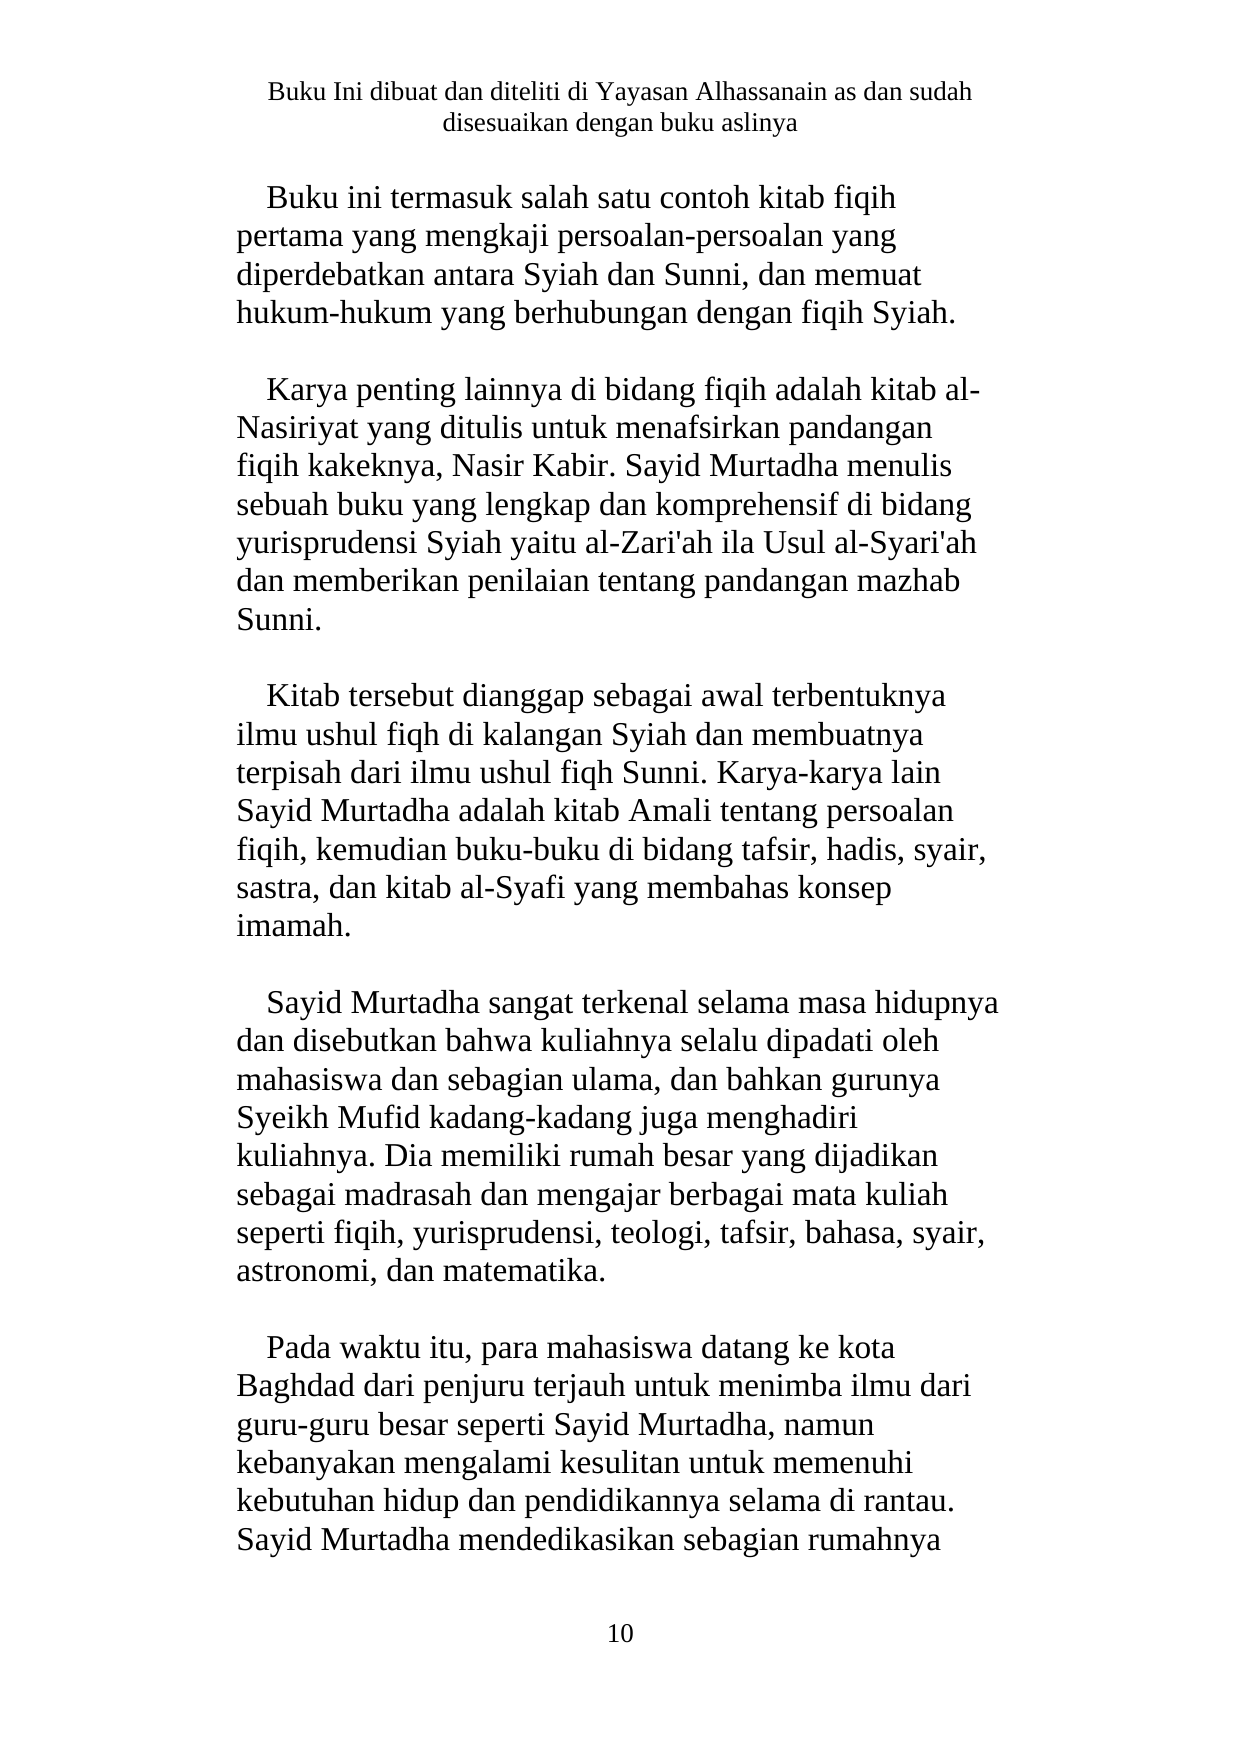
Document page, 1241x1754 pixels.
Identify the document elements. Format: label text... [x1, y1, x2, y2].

text Karya penting lainnya di bidang fiqih adalah kitab al-Nasiriyat yang ditulis untuk menafsirkan pandangan fiqih kakeknya, Nasir Kabir. Sayid Murtadha menulis sebuah buku yang lengkap dan komprehensif di bidang yurisprudensi Syiah yaitu al-Zari'ah ila Usul al-Syari'ah dan memberikan penilaian tentang pandangan mazhab Sunni. [236, 369, 1004, 637]
text Kitab tersebut dianggap sebagai awal terbentuknya ilmu ushul fiqh di kalangan Syiah dan membuatnya terpisah dari ilmu ushul fiqh Sunni. Karya-karya lain Sayid Murtadha adalah kitab Amali tentang persoalan fiqih, kemudian buku-buku di bidang tafsir, hadis, syair, sastra, dan kitab al-Syafi yang membahas konsep imamah. [236, 676, 1004, 944]
text Sayid Murtadha sangat terkenal selama masa hidupnya dan disebutkan bahwa kuliahnya selalu dipadati oleh mahasiswa dan sebagian ulama, dan bahkan gurunya Syeikh Mufid kadang-kadang juga menghadiri kuliahnya. Dia memiliki rumah besar yang dijadikan sebagai madrasah dan mengajar berbagai mata kuliah seperti fiqih, yurisprudensi, teologi, tafsir, bahasa, syair, astronomi, dan matematika. [236, 982, 1004, 1289]
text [236, 1327, 1004, 1557]
text Buku ini termasuk salah satu contoh kitab fiqih pertama yang mengkaji persoalan-persoalan yang diperdebatkan antara Syiah dan Sunni, dan memuat hukum-hukum yang berhubungan dengan fiqih Syiah. [236, 177, 1004, 331]
